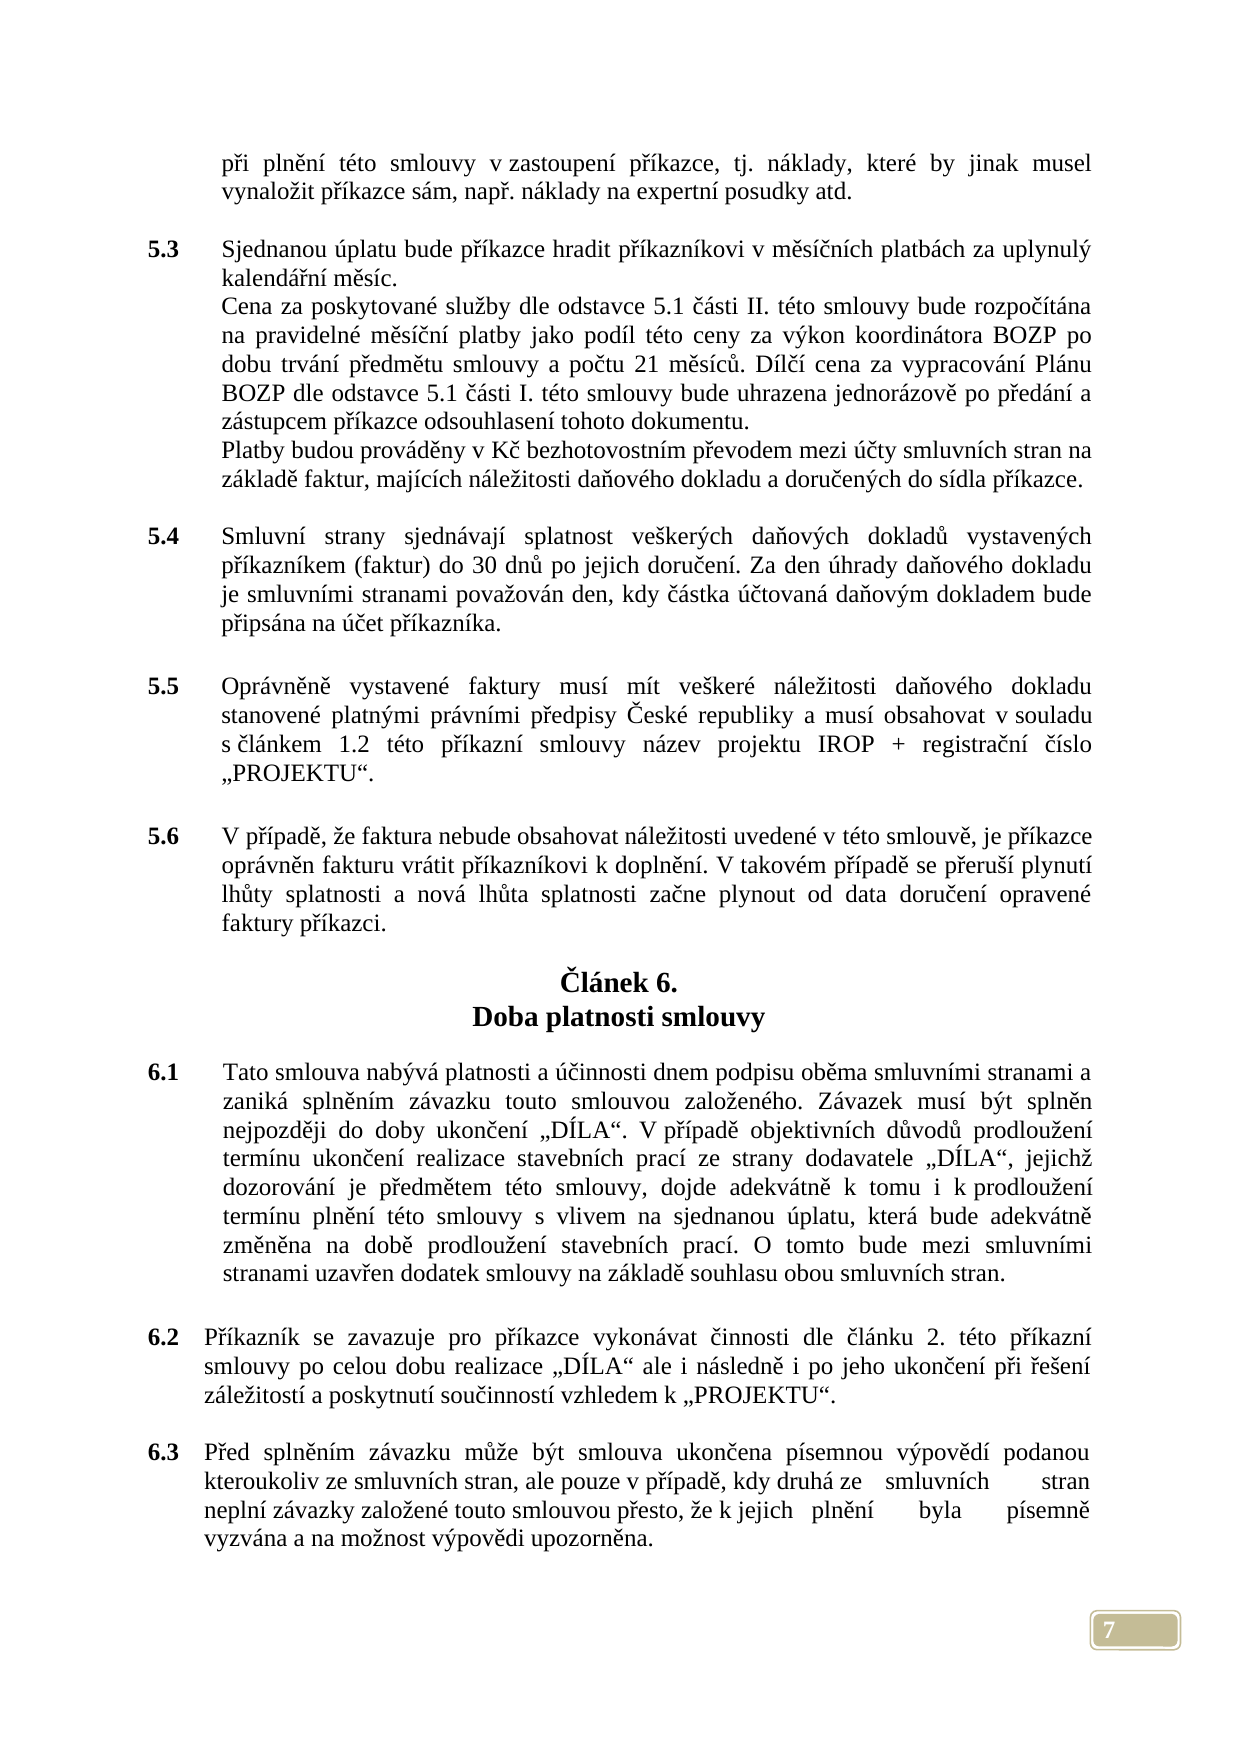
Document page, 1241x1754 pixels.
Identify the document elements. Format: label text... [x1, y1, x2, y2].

subtitle 6.1 Tato smlouva nabývá platnosti a účinnosti dnem podpisu oběma smluvními stranami a zaniká splněním závazku touto smlouvou založeného. Závazek musí být splněn nejpozději do doby ukončení „DÍLA“. V případě objektivních důvodů prodloužení termínu ukončení realizace stavebních prací ze strany dodavatele „DÍLA“, jejichž dozorování je předmětem této smlouvy, dojde adekvátně k tomu i k prodloužení termínu plnění této smlouvy s vlivem na sjednanou úplatu, která bude adekvátně změněna na době prodloužení stavebních prací. O tomto bude mezi smluvními stranami uzavřen dodatek smlouvy na základě souhlasu obou smluvních stran. [148, 1057, 1093, 1287]
text Cena za poskytované služby dle odstavce 5.1 části II. této smlouvy bude rozpočítána na pravidelné měsíční platby jako podíl této ceny za výkon koordinátora BOZP po dobu trvání předmětu smlouvy a počtu 21 měsíců. Dílčí cena za vypracování Plánu BOZP dle odstavce 5.1 části I. této smlouvy bude uhrazena jednorázově po předání a zástupcem příkazce odsouhlasení tohoto dokumentu. [221, 291, 1093, 435]
subtitle Doba platnosti smlouvy [148, 999, 1090, 1032]
text 5.6 V případě, že faktura nebude obsahovat náležitosti uvedené v této smlouvě, je příkazce oprávněn fakturu vrátit příkazníkovi k doplnění. V takovém případě se přeruší plynutí lhůty splatnosti a nová lhůta splatnosti začne plynout od data doručení opravené faktury příkazci. [148, 821, 1093, 936]
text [148, 148, 1093, 205]
subtitle Článek 6. [148, 965, 1090, 999]
text 5.3 Sjednanou úplatu bude příkazce hradit příkazníkovi v měsíčních platbách za uplynulý kalendářní měsíc. [148, 234, 1093, 291]
text 6.2 Příkazník se zavazuje pro příkazce vykonávat činnosti dle článku 2. této příkazní smlouvy po celou dobu realizace „DÍLA“ ale i následně i po jeho ukončení při řešení záležitostí a poskytnutí součinností vzhledem k „PROJEKTU“. [148, 1322, 1093, 1408]
text 5.4 Smluvní strany sjednávají splatnost veškerých daňových dokladů vystavených příkazníkem (faktur) do 30 dnů po jejich doručení. Za den úhrady daňového dokladu je smluvními stranami považován den, kdy částka účtovaná daňovým dokladem bude připsána na účet příkazníka. [148, 521, 1093, 636]
text 5.5 Oprávněně vystavené faktury musí mít veškeré náležitosti daňového dokladu stanovené platnými právními předpisy České republiky a musí obsahovat v souladu s článkem 1.2 této příkazní smlouvy název projektu IROP + registrační číslo „PROJEKTU“. [148, 671, 1093, 786]
text 6.3 Před splněním závazku může být smlouva ukončena písemnou výpovědí podanou kteroukoliv ze smluvních stran, ale pouze v případě, kdy druhá ze smluvních stran neplní závazky založené touto smlouvou přesto, že k jejich plnění byla písemně vyzvána a na možnost výpovědi upozorněna. [148, 1437, 1090, 1552]
text Platby budou prováděny v Kč bezhotovostním převodem mezi účty smluvních stran na základě faktur, majících náležitosti daňového dokladu a doručených do sídla příkazce. [221, 435, 1093, 493]
